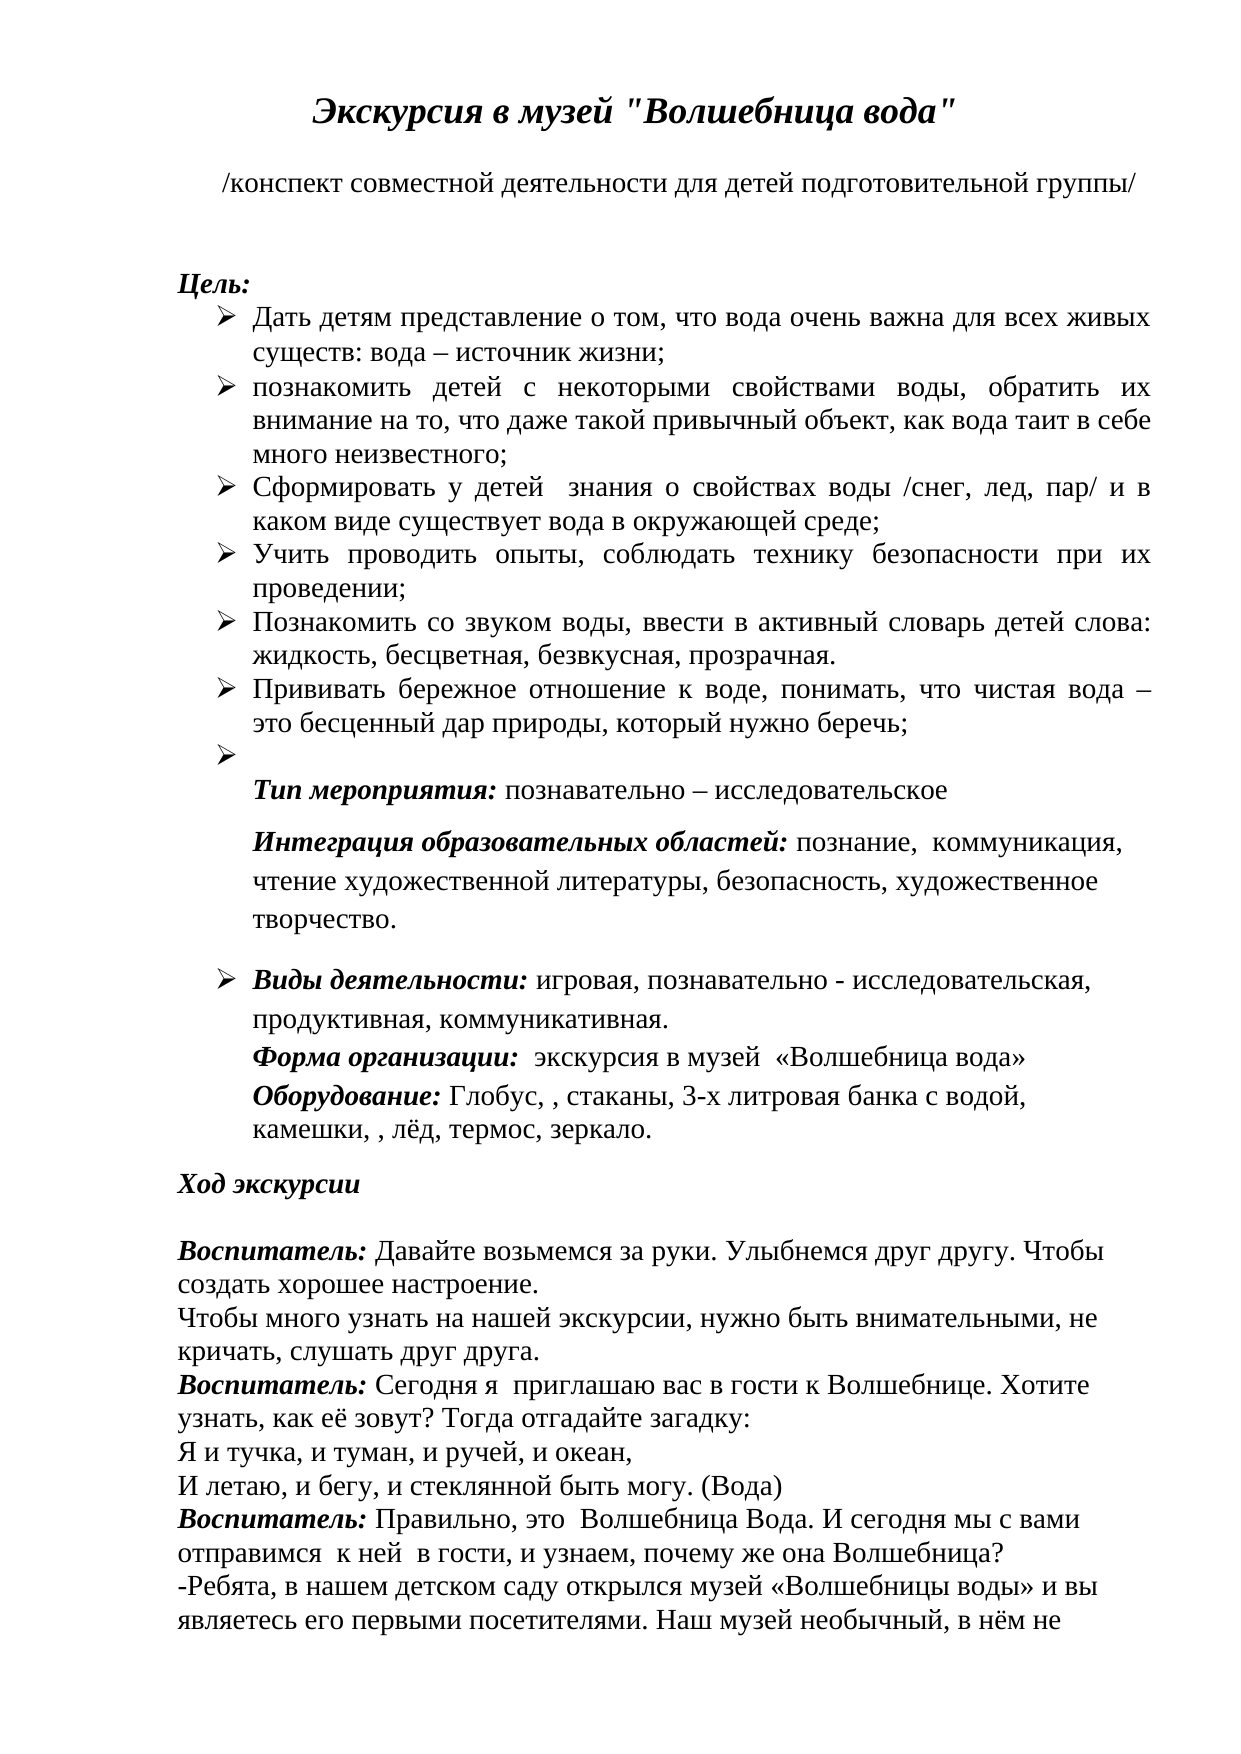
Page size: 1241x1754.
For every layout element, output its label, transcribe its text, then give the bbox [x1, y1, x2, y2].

list Дать детям представление о том, что вода очень важна для всех живых существ: вода – источник жизни; [215, 299, 1152, 369]
list Форма организации: экскурсия в музей «Волшебница вода» [252, 1039, 1152, 1073]
text /конспект совместной деятельности для детей подготовительной группы/ [177, 165, 1181, 199]
text Цель: [177, 266, 1152, 299]
text Воспитатель: Давайте возьмемся за руки. Улыбнемся друг другу. Чтобы создать хорошее настроение. Чтобы много узнать на нашей экскурсии, нужно быть внимательными, не кричать, слушать друг друга. [177, 1233, 1152, 1367]
list Виды деятельности: игровая, познавательно - исследовательская, продуктивная, коммуникативная. [215, 962, 1152, 1034]
list Прививать бережное отношение к воде, понимать, что чистая вода – это бесценный дар природы, который нужно беречь; [215, 671, 1152, 738]
text Я и тучка, и туман, и ручей, и океан, [177, 1434, 1152, 1468]
list Оборудование: Глобус, , стаканы, 3-х литровая банка с водой, камешки, , лёд, термос, зеркало. [252, 1078, 1152, 1145]
list Познакомить со звуком воды, ввести в активный словарь детей слова: жидкость, бесцветная, безвкусная, прозрачная. [215, 604, 1152, 671]
list познакомить детей с некоторыми свойствами воды, обратить их внимание на то, что даже такой привычный объект, как вода таит в себе много неизвестного; [215, 369, 1152, 469]
list Сформировать у детей знания о свойствах воды /снег, лед, пар/ и в каком виде существует вода в окружающей среде; [215, 469, 1152, 537]
list Тип мероприятия: познавательно – исследовательское [252, 772, 1152, 805]
text Экскурсия в музей "Волшебница вода" [177, 89, 1093, 132]
text И летаю, и бегу, и стеклянной быть могу. (Вода) [177, 1468, 1152, 1501]
list Интеграция образовательных областей: познание, коммуникация, чтение художественной литературы, безопасность, художественное творчество. [252, 824, 1152, 935]
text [177, 1568, 1152, 1635]
text Воспитатель: Сегодня я приглашаю вас в гости к Волшебнице. Хотите узнать, как её зовут? Тогда отгадайте загадку: [177, 1367, 1152, 1434]
text Воспитатель: Правильно, это Волшебница Вода. И сегодня мы с вами отправимся к ней в гости, и узнаем, почему же она Волшебница? [177, 1501, 1152, 1568]
text Ход экскурсии [177, 1166, 1152, 1199]
list Учить проводить опыты, соблюдать технику безопасности при их проведении; [215, 537, 1152, 604]
